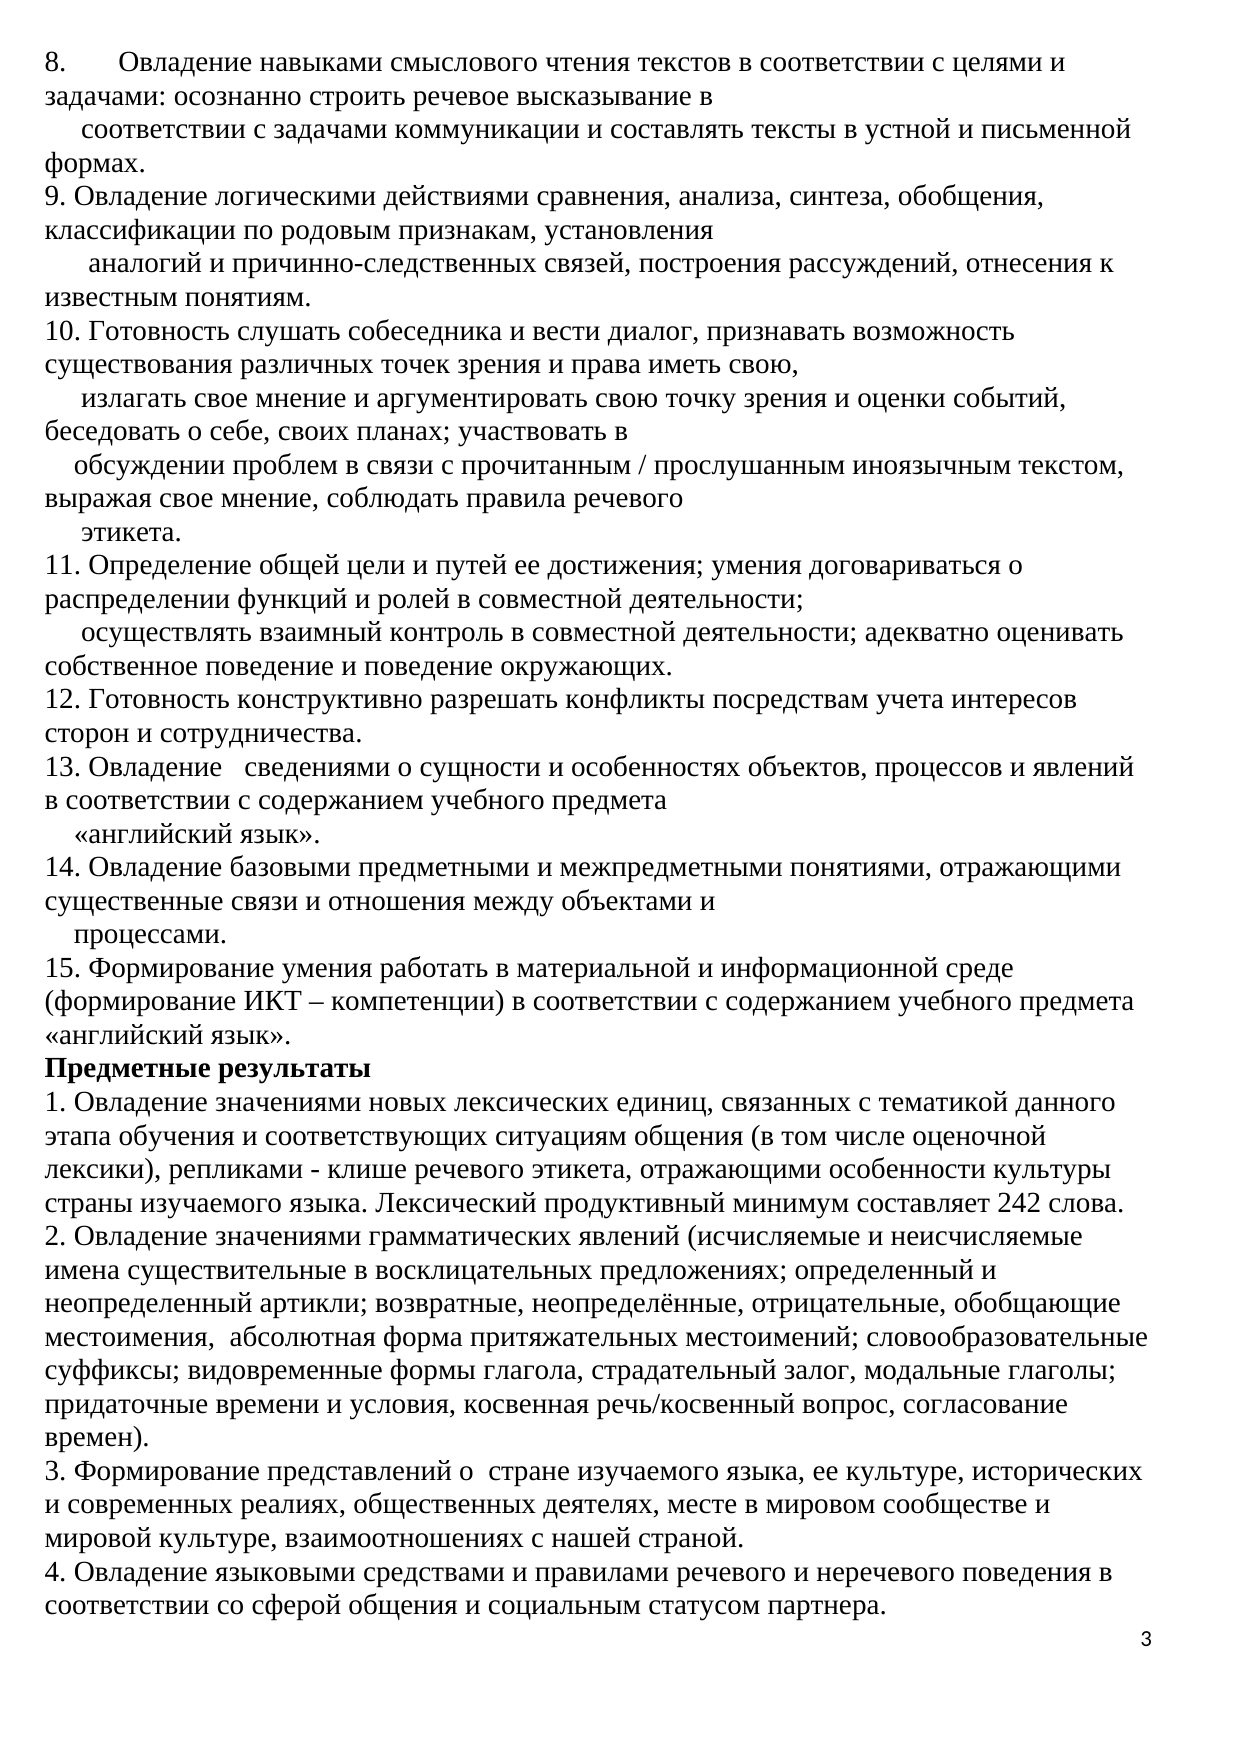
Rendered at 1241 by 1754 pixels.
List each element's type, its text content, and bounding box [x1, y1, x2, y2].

text осуществлять взаимный контроль в совместной деятельности; адекватно оценивать собственное поведение и поведение окружающих. [44, 614, 1152, 682]
text аналогий и причинно-следственных связей, построения рассуждений, отнесения к известным понятиям. [44, 246, 1152, 313]
text 10. Готовность слушать собеседника и вести диалог, признавать возможность существования различных точек зрения и права иметь свою, [44, 313, 1152, 380]
text 4. Овладение языковыми средствами и правилами речевого и неречевого поведения в соответствии со сферой общения и социальным статусом партнера. [44, 1554, 1152, 1621]
text 3. Формирование представлений о стране изучаемого языка, ее культуре, исторических и современных реалиях, общественных деятелях, месте в мировом сообществе и мировой культуре, взаимоотношениях с нашей страной. [44, 1453, 1152, 1554]
text 14. Овладение базовыми предметными и межпредметными понятиями, отражающими существенные связи и отношения между объектами и [44, 849, 1152, 916]
text 1. Овладение значениями новых лексических единиц, связанных с тематикой данного этапа обучения и соответствующих ситуациям общения (в том числе оценочной лексики), репликами - клише речевого этикета, отражающими особенности культуры страны изучаемого языка. Лексический продуктивный минимум составляет 242 слова. [44, 1084, 1152, 1218]
text излагать свое мнение и аргументировать свою точку зрения и оценки событий, беседовать о себе, своих планах; участвовать в [44, 380, 1152, 447]
text этикета. [44, 514, 1152, 547]
text 12. Готовность конструктивно разрешать конфликты посредствам учета интересов сторон и сотрудничества. [44, 682, 1152, 749]
text процессами. [44, 916, 1152, 950]
text Предметные результаты [44, 1051, 1152, 1084]
text 11. Определение общей цели и путей ее достижения; умения договариваться о распределении функций и ролей в совместной деятельности; [44, 547, 1152, 614]
text 8. Овладение навыками смыслового чтения текстов в соответствии с целями и задачами: осознанно строить речевое высказывание в [44, 44, 1152, 111]
text обсуждении проблем в связи с прочитанным / прослушанным иноязычным текстом, выражая свое мнение, соблюдать правила речевого [44, 447, 1152, 514]
text «английский язык». [44, 816, 1152, 849]
text 9. Овладение логическими действиями сравнения, анализа, синтеза, обобщения, классификации по родовым признакам, установления [44, 178, 1152, 246]
text 2. Овладение значениями грамматических явлений (исчисляемые и неисчисляемые имена существительные в восклицательных предложениях; определенный и неопределенный артикли; возвратные, неопределённые, отрицательные, обобщающие местоимения, абсолютная форма притяжательных местоимений; словообразовательные суффиксы; видовременные формы глагола, страдательный залог, модальные глаголы; придаточные времени и условия, косвенная речь/косвенный вопрос, согласование времен). [44, 1218, 1152, 1453]
text 15. Формирование умения работать в материальной и информационной среде (формирование ИКТ – компетенции) в соответствии с содержанием учебного предмета «английский язык». [44, 950, 1152, 1051]
text 13. Овладение сведениями о сущности и особенностях объектов, процессов и явлений в соответствии с содержанием учебного предмета [44, 749, 1152, 816]
text соответствии с задачами коммуникации и составлять тексты в устной и письменной формах. [44, 111, 1152, 178]
